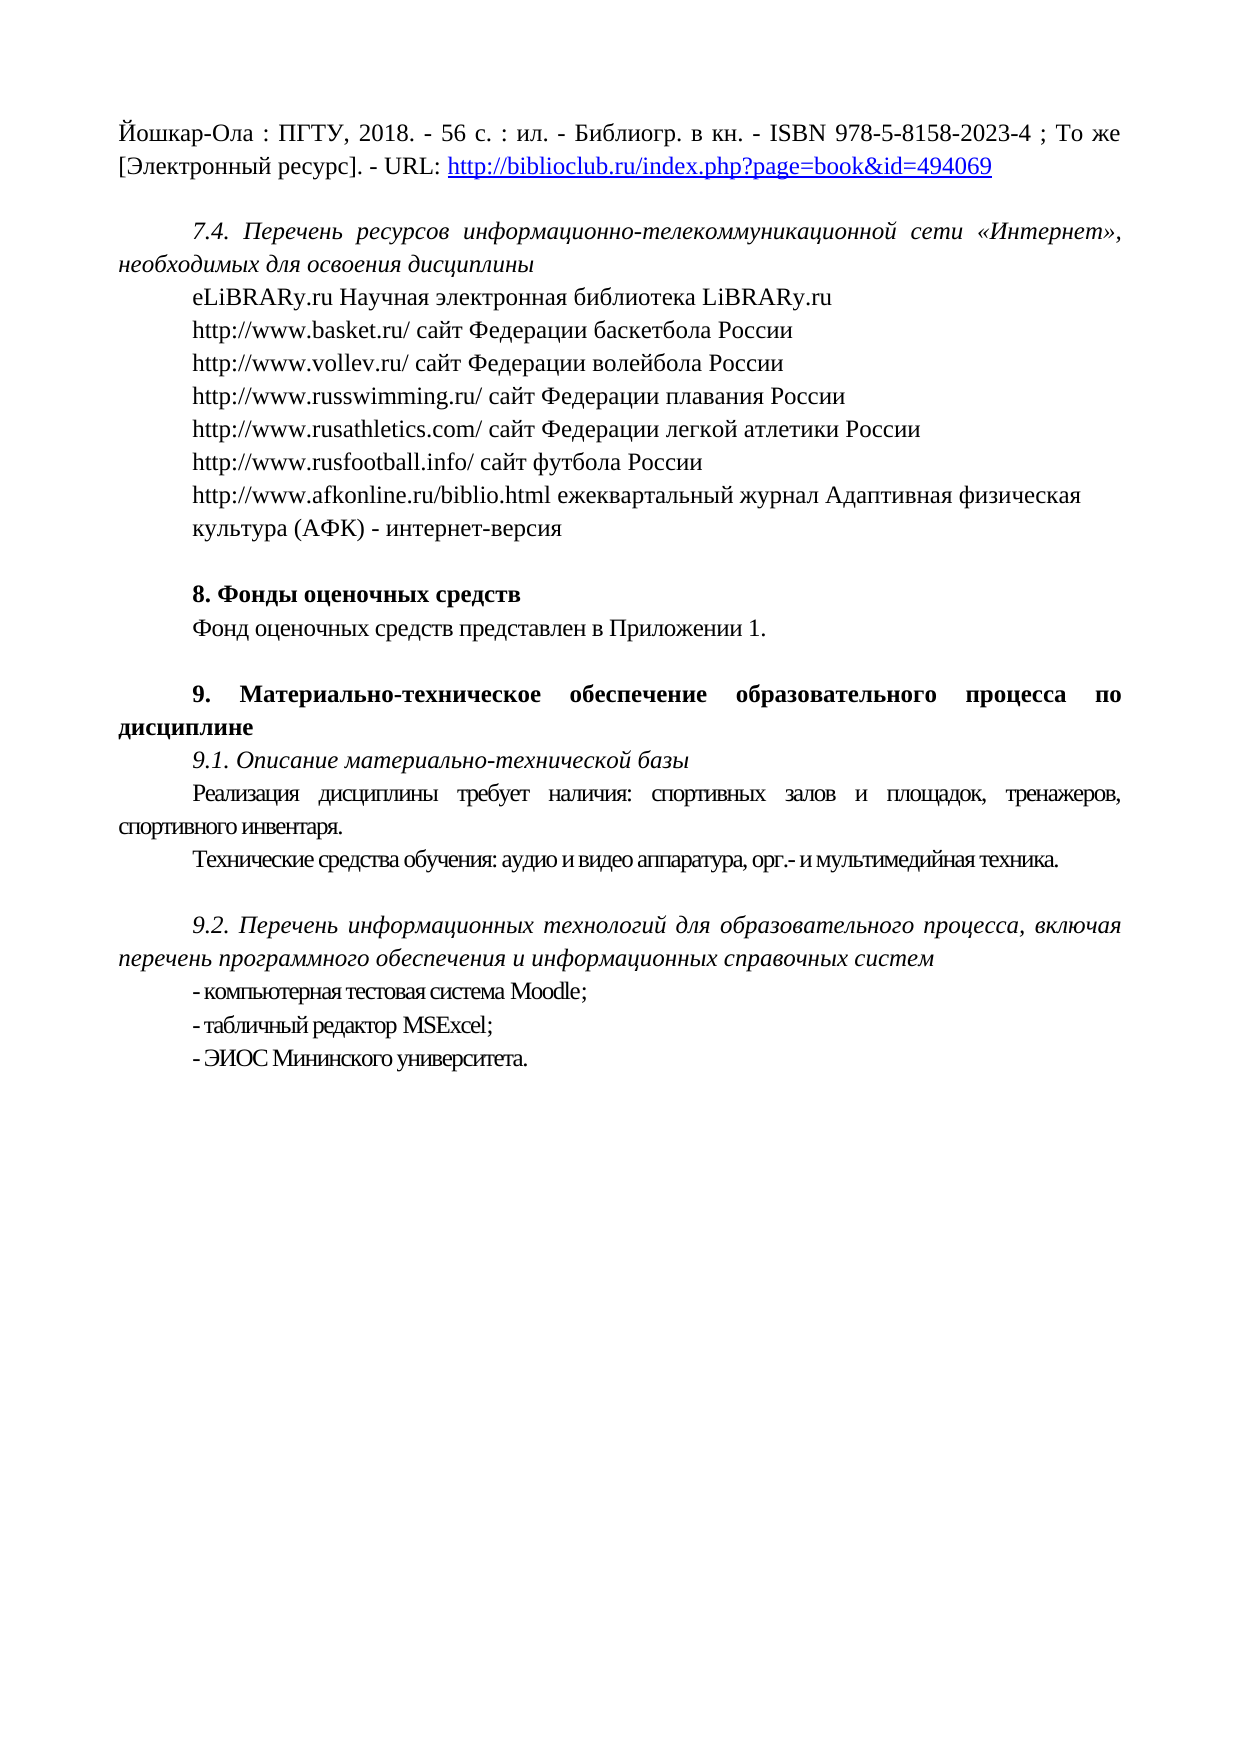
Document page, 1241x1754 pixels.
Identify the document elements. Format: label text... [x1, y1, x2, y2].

text http://www.russwimming.ru/ сайт Федерации плавания России [118, 381, 1122, 410]
text культура (АФК) - интернет-версия [118, 513, 1122, 542]
text 9. Материально-техническое обеспечение образовательного процесса по дисциплине [118, 679, 1122, 740]
text - табличный редактор MSExcel; [118, 1010, 1122, 1039]
text - компьютерная тестовая система Moodle; [118, 976, 1122, 1005]
text 7.4. Перечень ресурсов информационно-телекоммуникационной сети «Интернет», необходимых для освоения дисциплины [118, 216, 1122, 278]
text http://www.afkonline.ru/biblio.html ежеквартальный журнал Адаптивная физическая [118, 481, 1122, 509]
text http://www.basket.ru/ сайт Федерации баскетбола России [118, 315, 1122, 344]
text 9.1. Описание материально-технической базы [118, 745, 1122, 773]
text http://www.rusfootball.info/ сайт футбола России [118, 447, 1122, 476]
text 8. Фонды оценочных средств [118, 579, 1122, 608]
text Реализация дисциплины требует наличия: спортивных залов и площадок, тренажеров, спортивного инвентаря. [118, 778, 1122, 839]
text http://www.rusathletics.com/ сайт Федерации легкой атлетики России [118, 414, 1122, 443]
text eLiBRARy.ru Научная электронная библиотека LiBRARy.ru [118, 282, 1122, 311]
text http://www.vollev.ru/ сайт Федерации волейбола России [118, 348, 1122, 377]
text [118, 118, 1122, 180]
text - ЭИОС Мининского университета. [118, 1043, 1122, 1072]
text Фонд оценочных средств представлен в Приложении 1. [118, 613, 1122, 641]
text Технические средства обучения: аудио и видео аппаратура, орг.- и мультимедийная техника. [118, 844, 1122, 872]
text 9.2. Перечень информационных технологий для образовательного процесса, включая перечень программного обеспечения и информационных справочных систем [118, 910, 1122, 972]
